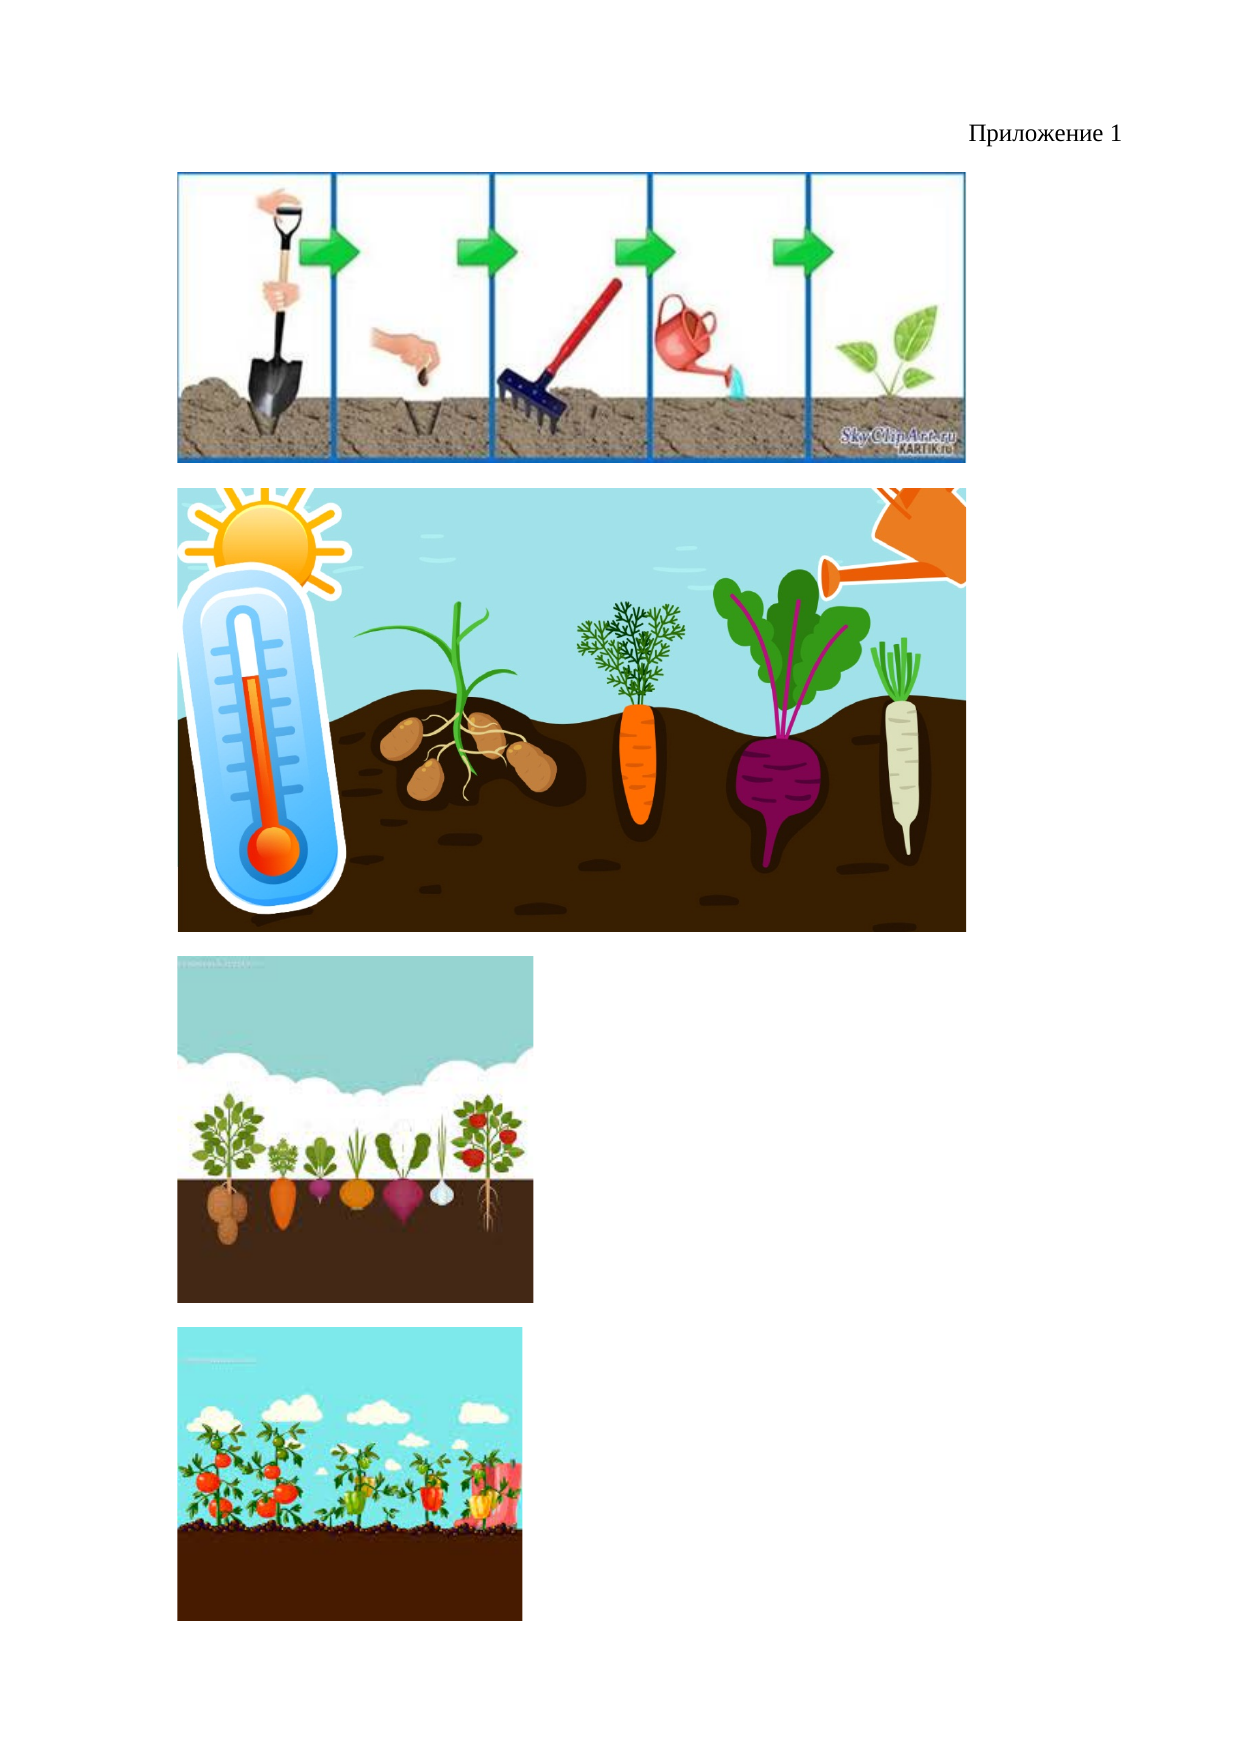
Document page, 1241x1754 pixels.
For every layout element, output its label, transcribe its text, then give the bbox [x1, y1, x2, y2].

picture [177, 1327, 523, 1621]
picture [177, 956, 534, 1303]
picture [177, 172, 967, 463]
picture [177, 488, 967, 932]
text Приложение 1 [177, 118, 1122, 147]
